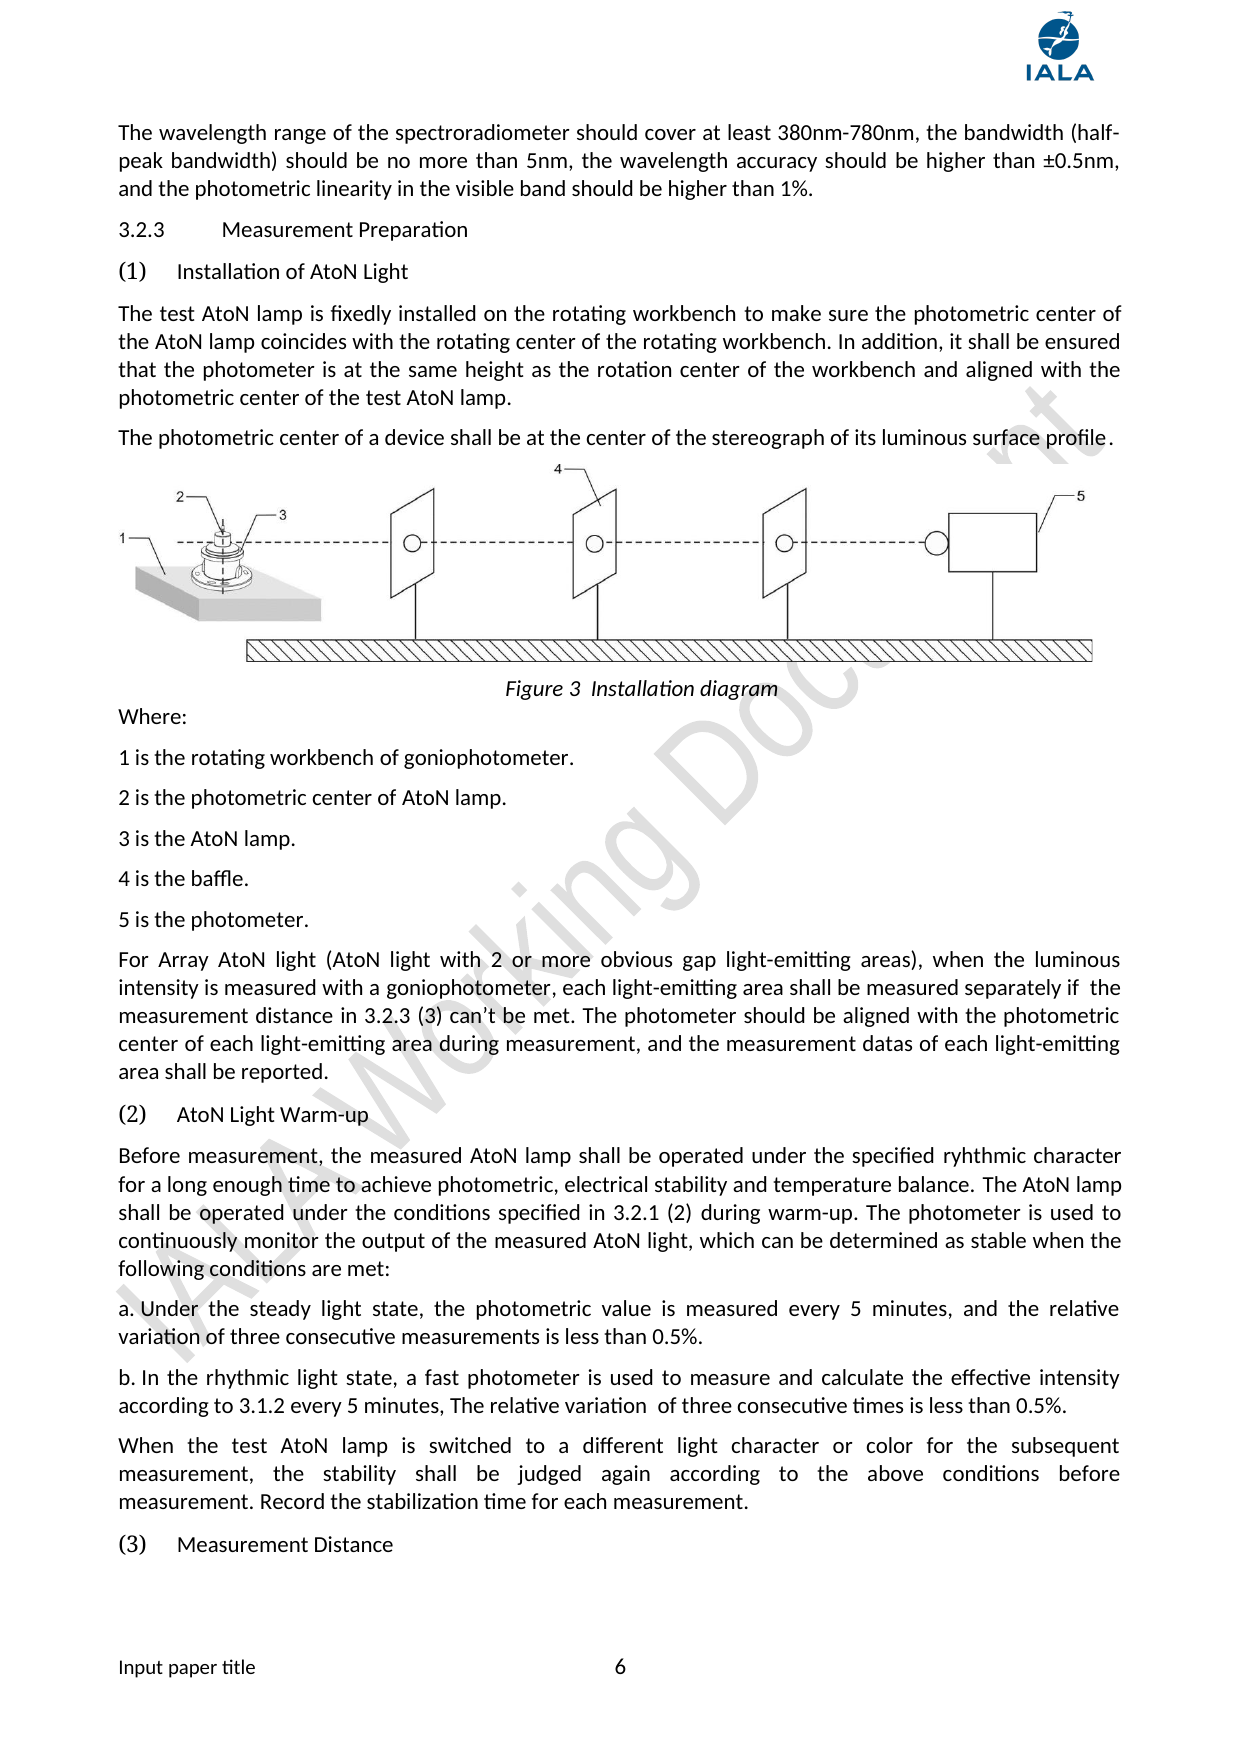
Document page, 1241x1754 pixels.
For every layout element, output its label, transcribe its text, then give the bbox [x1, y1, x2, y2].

picture [118, 464, 1093, 662]
text 1 is the rotating workbench of goniophotometer. [118, 743, 1122, 771]
picture [1011, 3, 1106, 96]
text The photometric center of a device shall be at the center of the stereograph of its luminous surface profile. [118, 423, 1122, 452]
list Under the steady light state, the photometric value is measured every 5 minutes, and the relative variation of three consecutive measurements is less than 0.5%. [118, 1294, 1122, 1350]
text (2) AtoN Light Warm-up [118, 1098, 1122, 1129]
text Where: [118, 702, 1122, 730]
list In the rhythmic light state, a fast photometer is used to measure and calculate the effective intensity according to 3.1.2 every 5 minutes, The relative variation of three consecutive times is less than 0.5%. [118, 1363, 1122, 1419]
text 2 is the photometric center of AtoN lamp. [118, 783, 1122, 811]
text (1) Installation of AtoN Light [118, 255, 1122, 286]
text The test AtoN lamp is fixedly installed on the rotating workbench to make sure the photometric center of the AtoN lamp coincides with the rotating center of the rotating workbench. In addition, it shall be ensured that the photometer is at the same height as the rotation center of the workbench and aligned with the photometric center of the test AtoN lamp. [118, 299, 1122, 411]
text When the test AtoN lamp is switched to a different light character or color for the subsequent measurement, the stability shall be judged again according to the above conditions before measurement. Record the stabilization time for each measurement. [118, 1431, 1122, 1515]
text Before measurement, the measured AtoN lamp shall be operated under the specified ryhthmic character for a long enough time to achieve photometric, electrical stability and temperature balance. The AtoN lamp shall be operated under the conditions specified in 3.2.1 (2) during warm-up. The photometer is used to continuously monitor the output of the measured AtoN light, which can be determined as stable when the following conditions are met: [118, 1142, 1122, 1282]
text For Array AtoN light (AtoN light with 2 or more obvious gap light-emitting areas), when the luminous intensity is measured with a goniophotometer, each light-emitting area shall be measured separately if the measurement distance in 3.2.3 (3) can’t be met. The photometer should be aligned with the photometric center of each light-emitting area during measurement, and the measurement datas of each light-emitting area shall be reported. [118, 945, 1122, 1085]
text The wavelength range of the spectroradiometer should cover at least 380nm-780nm, the bandwidth (half-peak bandwidth) should be no more than 5nm, the wavelength accuracy should be higher than ±0.5nm, and the photometric linearity in the visible band should be higher than 1%. [118, 118, 1122, 202]
text 5 is the photometer. [118, 905, 1122, 933]
subtitle 3.2.3 Measurement Preparation [118, 215, 1122, 243]
text Figure 3 Installation diagram [118, 674, 1122, 702]
text (3) Measurement Distance [118, 1528, 1122, 1559]
text 3 is the AtoN lamp. [118, 824, 1122, 852]
text 4 is the baffle. [118, 864, 1122, 892]
